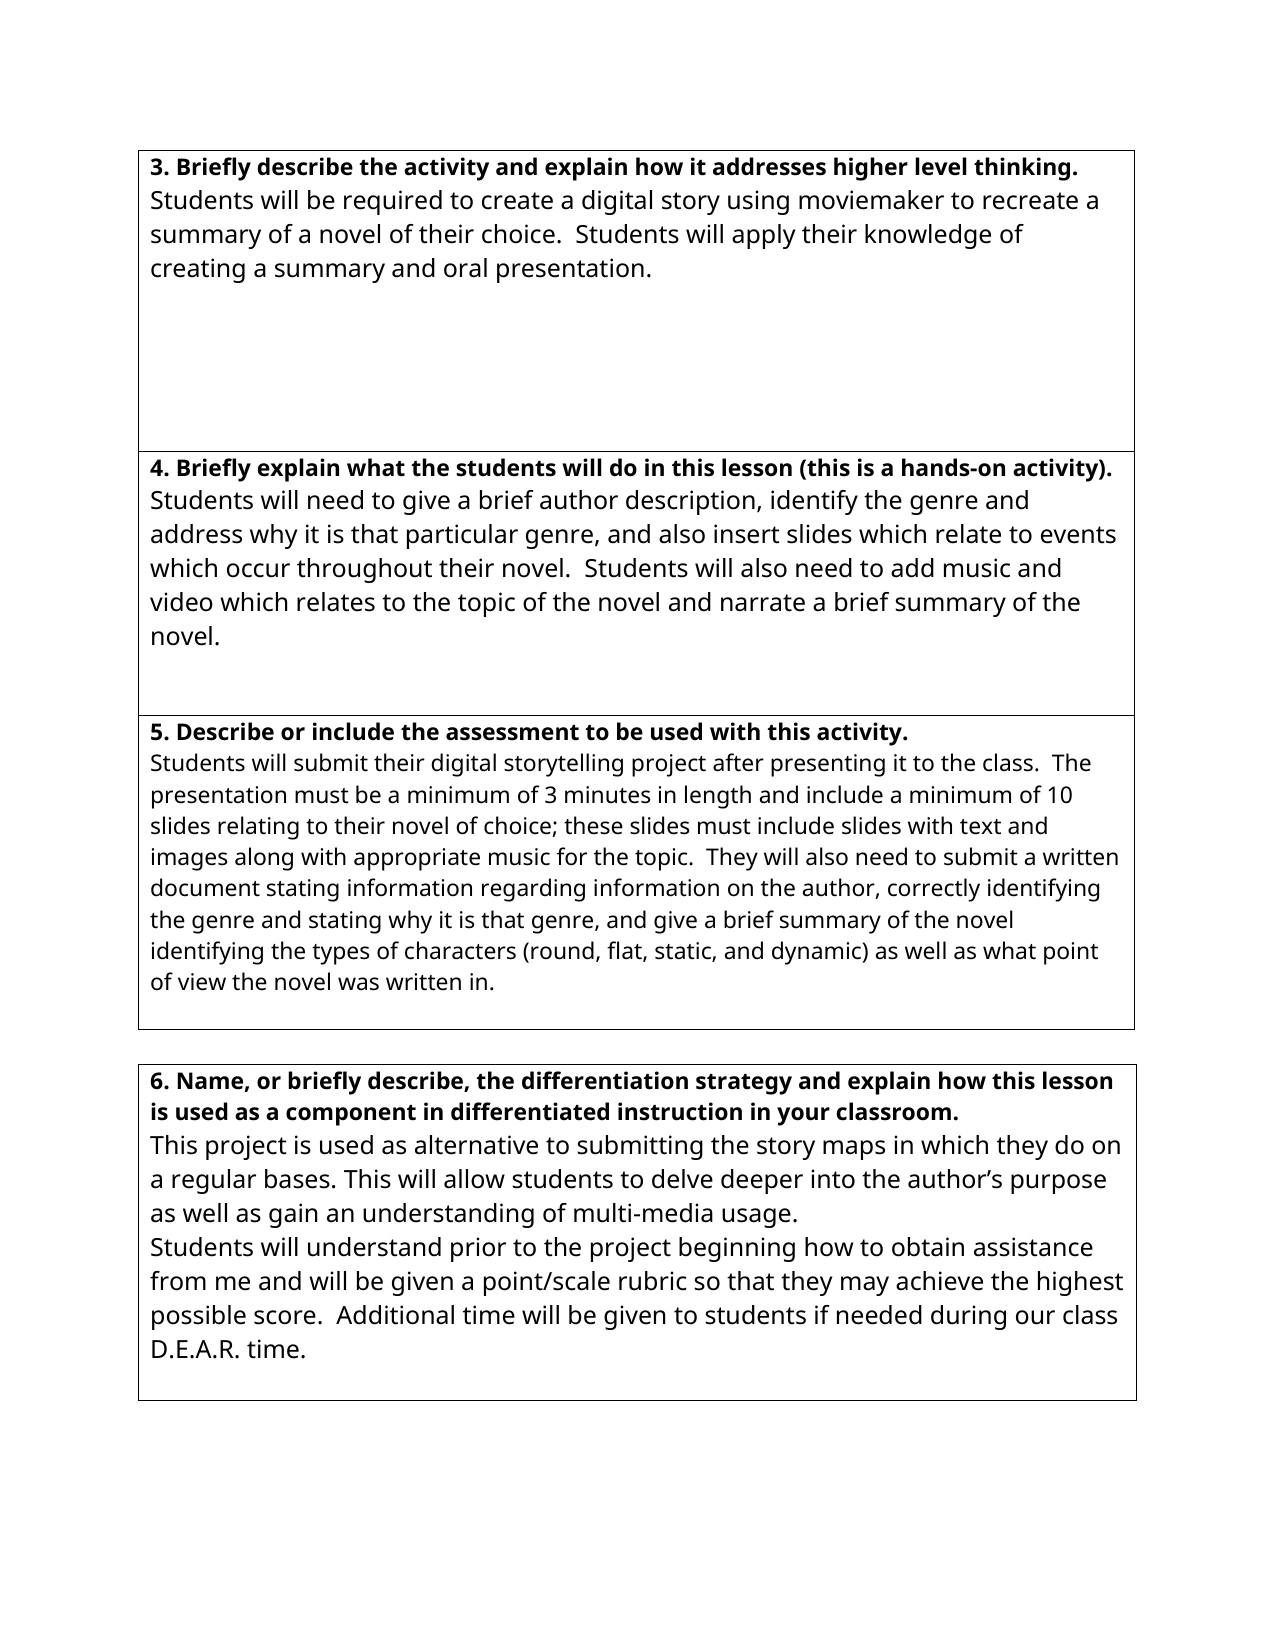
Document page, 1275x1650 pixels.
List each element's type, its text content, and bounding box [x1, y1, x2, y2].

table_header 3. Briefly describe the activity and explain how it addresses higher level thinking. Students will be required to create a digital story using moviemaker to recreate a summary of a novel of their choice. Students will apply their knowledge of creating a summary and oral presentation. [139, 151, 1134, 451]
table_header 6. Name, or briefly describe, the differentiation strategy and explain how this lesson is used as a component in differentiated instruction in your classroom. This project is used as alternative to submitting the story maps in which they do on a regular bases. This will allow students to delve deeper into the author’s purpose as well as gain an understanding of multi-media usage. Students will understand prior to the project beginning how to obtain assistance from me and will be given a point/scale rubric so that they may achieve the highest possible score. Additional time will be given to students if needed during our class D.E.A.R. time. [139, 1065, 1136, 1400]
table_cell 5. Describe or include the assessment to be used with this activity. Students will submit their digital storytelling project after presenting it to the class. The presentation must be a minimum of 3 minutes in length and include a minimum of 10 slides relating to their novel of choice; these slides must include slides with text and images along with appropriate music for the topic. They will also need to submit a written document stating information regarding information on the author, correctly identifying the genre and stating why it is that genre, and give a brief summary of the novel identifying the types of characters (round, flat, static, and dynamic) as well as what point of view the novel was written in. [139, 716, 1134, 1029]
table_cell 4. Briefly explain what the students will do in this lesson (this is a hands-on activity). Students will need to give a brief author description, identify the genre and address why it is that particular genre, and also insert slides which relate to events which occur throughout their novel. Students will also need to add music and video which relates to the topic of the novel and narrate a brief summary of the novel. [139, 452, 1134, 715]
